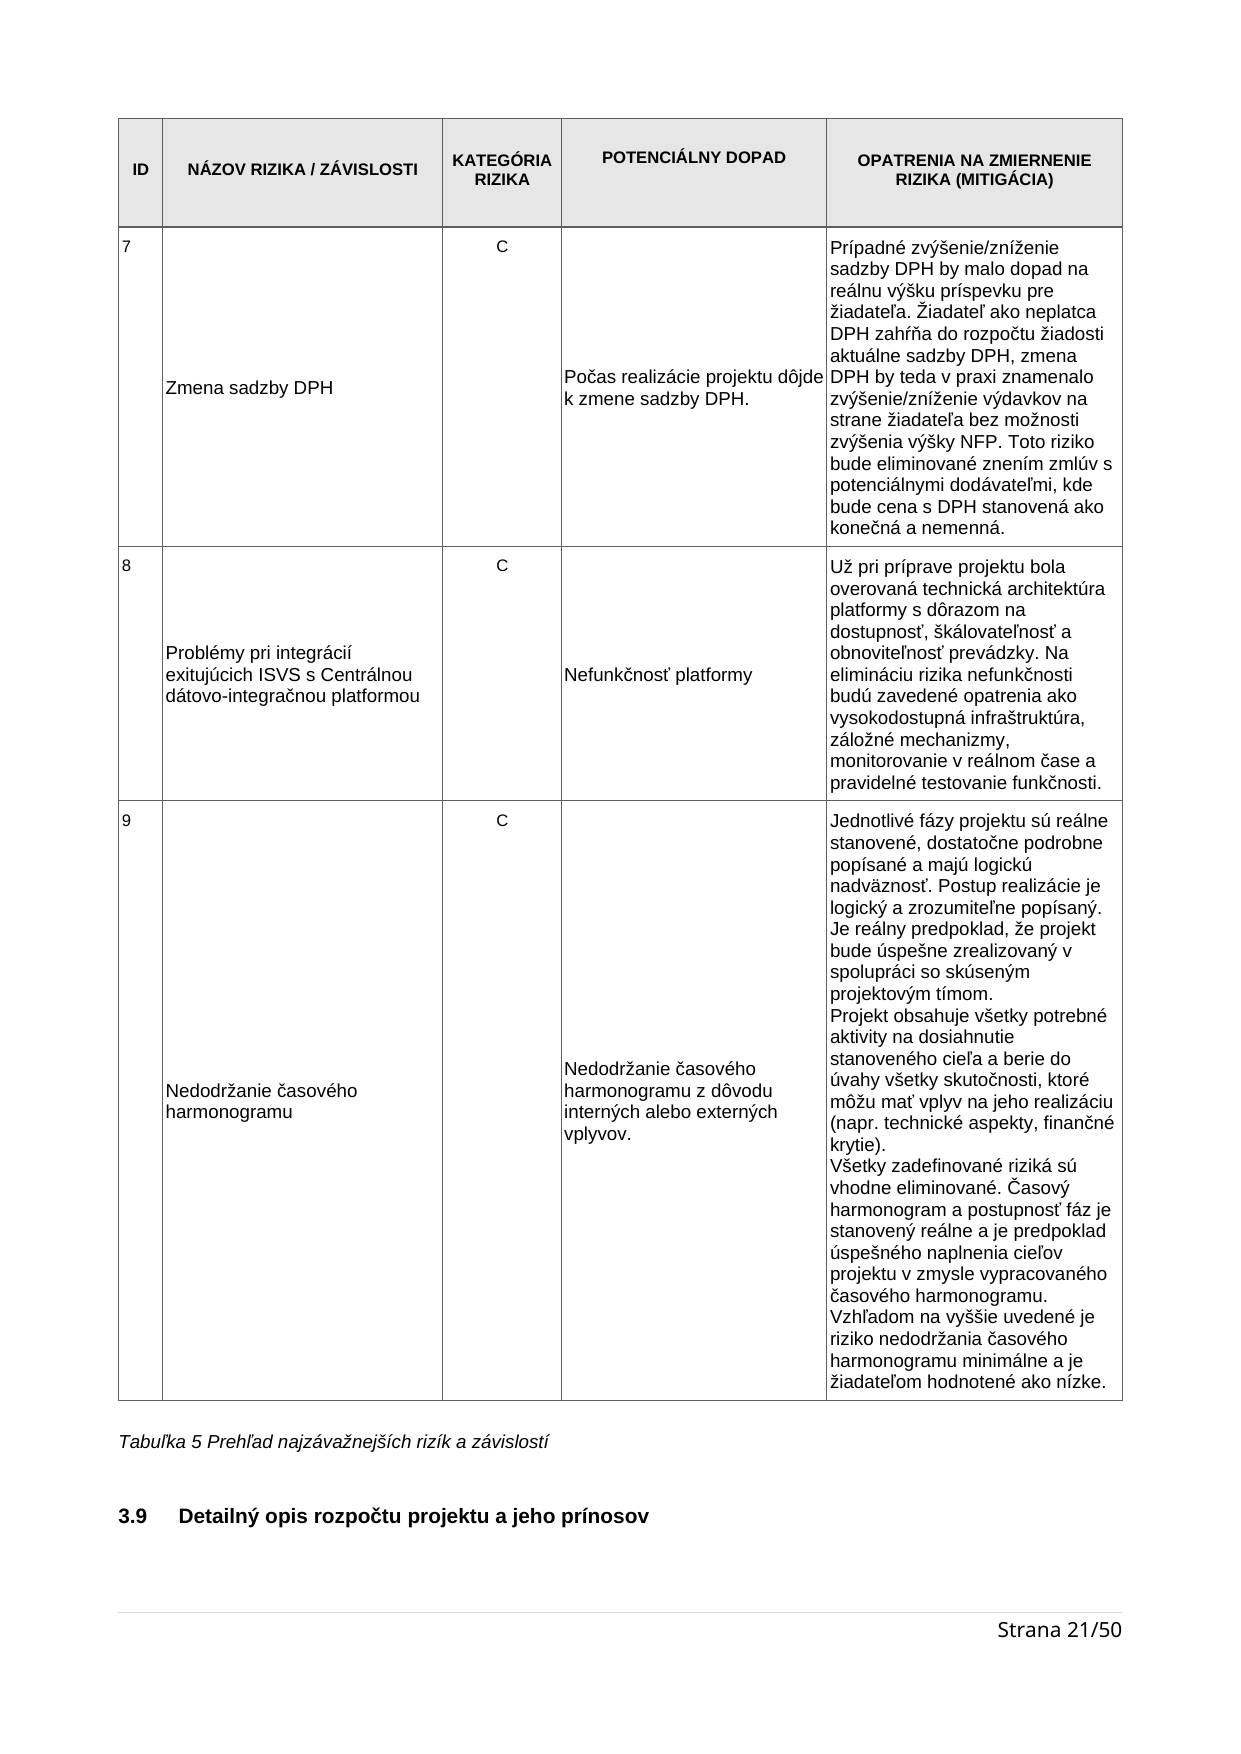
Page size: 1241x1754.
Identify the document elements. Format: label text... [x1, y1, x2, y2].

table_cell C [443, 547, 561, 800]
table_cell Jednotlivé fázy projektu sú reálne stanovené, dostatočne podrobne popísané a majú logickú nadväznosť. Postup realizácie je logický a zrozumiteľne popísaný. Je reálny predpoklad, že projekt bude úspešne zrealizovaný v spolupráci so skúseným projektovým tímom. Projekt obsahuje všetky potrebné aktivity na dosiahnutie stanoveného cieľa a berie do úvahy všetky skutočnosti, ktoré môžu mať vplyv na jeho realizáciu (napr. technické aspekty, finančné krytie). Všetky zadefinované riziká sú vhodne eliminované. Časový harmonogram a postupnosť fáz je stanovený reálne a je predpoklad úspešného naplnenia cieľov projektu v zmysle vypracovaného časového harmonogramu. Vzhľadom na vyššie uvedené je riziko nedodržania časového harmonogramu minimálne a je žiadateľom hodnotené ako nízke. [827, 801, 1122, 1399]
table_cell Prípadné zvýšenie/zníženie sadzby DPH by malo dopad na reálnu výšku príspevku pre žiadateľa. Žiadateľ ako neplatca DPH zahŕňa do rozpočtu žiadosti aktuálne sadzby DPH, zmena DPH by teda v praxi znamenalo zvýšenie/zníženie výdavkov na strane žiadateľa bez možnosti zvýšenia výšky NFP. Toto riziko bude eliminované znením zmlúv s potenciálnymi dodávateľmi, kde bude cena s DPH stanovená ako konečná a nemenná. [827, 228, 1122, 546]
table_cell Nefunkčnosť platformy [562, 547, 826, 800]
table_cell C [443, 801, 561, 1399]
table_cell C [443, 228, 561, 546]
text Tabuľka 5 Prehľad najzávažnejších rizík a závislostí [118, 1431, 1122, 1452]
table_cell Zmena sadzby DPH [163, 228, 442, 546]
table_cell Problémy pri integrácií exitujúcich ISVS s Centrálnou dátovo-integračnou platformou [163, 547, 442, 800]
table_cell 7 [119, 228, 162, 546]
subtitle Detailný opis rozpočtu projektu a jeho prínosov [118, 1503, 1122, 1527]
table_cell Už pri príprave projektu bola overovaná technická architektúra platformy s dôrazom na dostupnosť, škálovateľnosť a obnoviteľnosť prevádzky. Na elimináciu rizika nefunkčnosti budú zavedené opatrenia ako vysokodostupná infraštruktúra, záložné mechanizmy, monitorovanie v reálnom čase a pravidelné testovanie funkčnosti. [827, 547, 1122, 800]
table_cell 8 [119, 547, 162, 800]
table_header Kategória rizika [443, 119, 561, 226]
table_cell 9 [119, 801, 162, 1399]
table_header ID [119, 119, 162, 226]
table_header NÁZOV RIZIKA / ZÁVISLOSTI [163, 119, 442, 226]
table_header Opatrenia na zmiernenie rizika (mitigácia) [827, 119, 1122, 226]
table_cell Nedodržanie časového harmonogramu z dôvodu interných alebo externých vplyvov. [562, 801, 826, 1399]
table_cell Nedodržanie časového harmonogramu [163, 801, 442, 1399]
table_header Potenciálny dopad [562, 119, 826, 226]
table_cell Počas realizácie projektu dôjde k zmene sadzby DPH. [562, 228, 826, 546]
